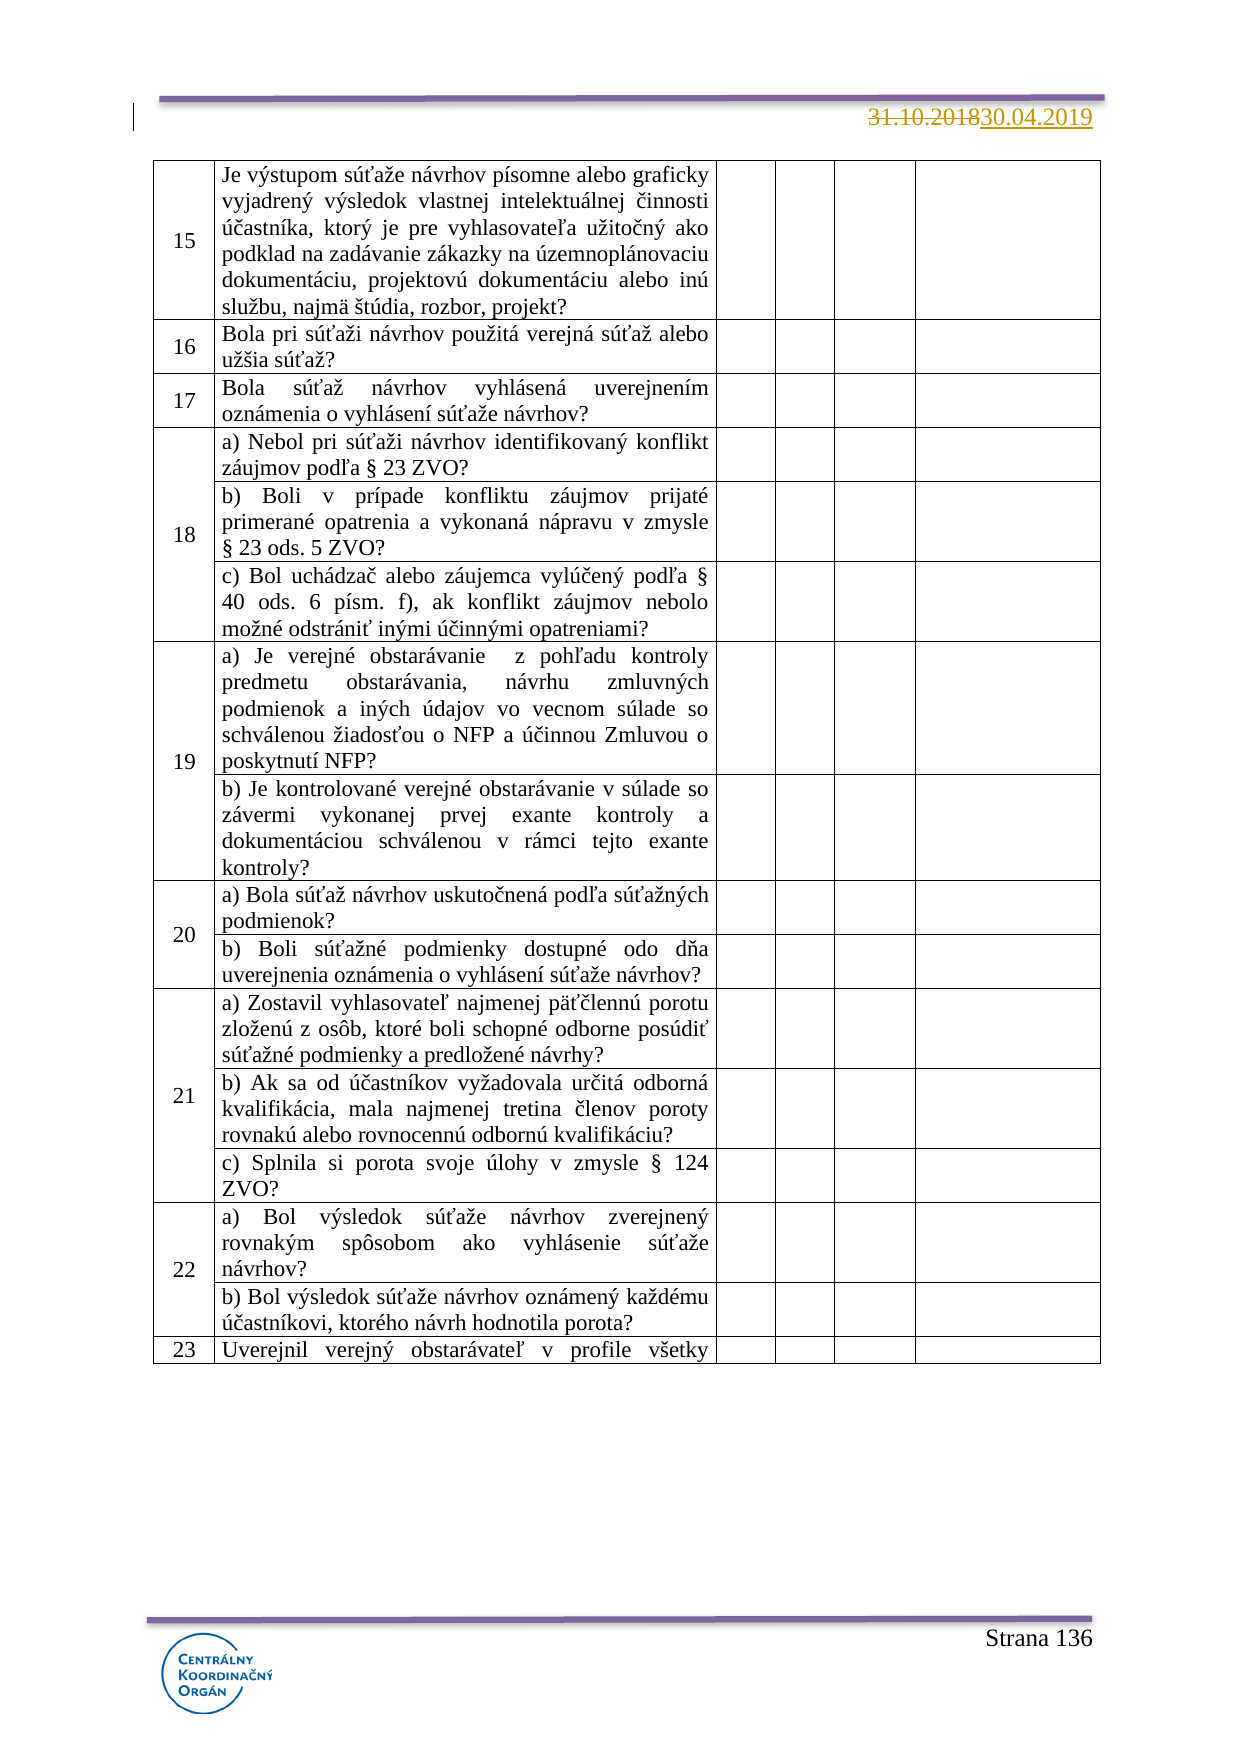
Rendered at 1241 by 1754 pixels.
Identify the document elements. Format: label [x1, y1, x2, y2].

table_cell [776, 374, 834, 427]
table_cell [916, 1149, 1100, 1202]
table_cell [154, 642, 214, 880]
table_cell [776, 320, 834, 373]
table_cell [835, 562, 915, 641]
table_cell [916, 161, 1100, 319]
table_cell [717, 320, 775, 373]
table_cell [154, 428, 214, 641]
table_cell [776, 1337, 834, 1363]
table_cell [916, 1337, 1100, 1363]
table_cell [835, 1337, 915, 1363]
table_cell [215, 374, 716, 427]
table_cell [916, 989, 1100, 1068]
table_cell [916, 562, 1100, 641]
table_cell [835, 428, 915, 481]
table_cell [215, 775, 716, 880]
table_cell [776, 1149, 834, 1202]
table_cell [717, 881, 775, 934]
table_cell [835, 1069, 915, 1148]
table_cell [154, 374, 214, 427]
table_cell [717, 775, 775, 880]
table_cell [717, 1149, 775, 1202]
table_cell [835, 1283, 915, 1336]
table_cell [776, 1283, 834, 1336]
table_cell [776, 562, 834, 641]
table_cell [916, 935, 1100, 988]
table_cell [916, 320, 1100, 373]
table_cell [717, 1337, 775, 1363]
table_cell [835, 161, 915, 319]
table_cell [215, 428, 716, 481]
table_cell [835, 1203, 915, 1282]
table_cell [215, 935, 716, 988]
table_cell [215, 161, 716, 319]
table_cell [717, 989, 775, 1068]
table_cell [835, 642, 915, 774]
picture [159, 1631, 272, 1713]
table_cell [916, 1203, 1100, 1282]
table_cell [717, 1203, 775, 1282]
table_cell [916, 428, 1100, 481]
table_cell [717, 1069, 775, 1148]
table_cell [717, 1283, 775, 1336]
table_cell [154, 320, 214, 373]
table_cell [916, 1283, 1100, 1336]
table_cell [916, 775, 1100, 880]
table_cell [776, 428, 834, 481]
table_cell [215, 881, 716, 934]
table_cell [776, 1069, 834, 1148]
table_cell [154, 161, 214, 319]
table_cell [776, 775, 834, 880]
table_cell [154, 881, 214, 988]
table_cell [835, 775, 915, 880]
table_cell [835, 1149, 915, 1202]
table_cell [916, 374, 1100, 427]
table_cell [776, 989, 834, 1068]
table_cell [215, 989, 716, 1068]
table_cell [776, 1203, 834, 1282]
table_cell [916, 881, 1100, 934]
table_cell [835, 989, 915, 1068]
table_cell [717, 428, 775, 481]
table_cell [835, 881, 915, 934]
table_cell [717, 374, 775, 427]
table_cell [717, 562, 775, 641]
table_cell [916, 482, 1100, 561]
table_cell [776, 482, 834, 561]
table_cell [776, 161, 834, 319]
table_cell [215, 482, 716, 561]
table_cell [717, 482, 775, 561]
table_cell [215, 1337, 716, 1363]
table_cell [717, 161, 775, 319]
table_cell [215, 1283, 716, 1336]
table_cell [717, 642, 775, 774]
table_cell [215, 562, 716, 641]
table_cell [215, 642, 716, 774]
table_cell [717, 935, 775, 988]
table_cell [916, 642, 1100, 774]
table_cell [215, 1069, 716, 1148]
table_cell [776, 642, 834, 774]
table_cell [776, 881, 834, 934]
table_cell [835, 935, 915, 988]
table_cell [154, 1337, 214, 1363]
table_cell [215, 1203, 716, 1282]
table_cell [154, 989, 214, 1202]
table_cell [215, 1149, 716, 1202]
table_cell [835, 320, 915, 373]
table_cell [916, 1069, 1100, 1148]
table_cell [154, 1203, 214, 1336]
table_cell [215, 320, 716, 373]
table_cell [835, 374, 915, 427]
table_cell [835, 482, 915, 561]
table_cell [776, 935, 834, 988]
